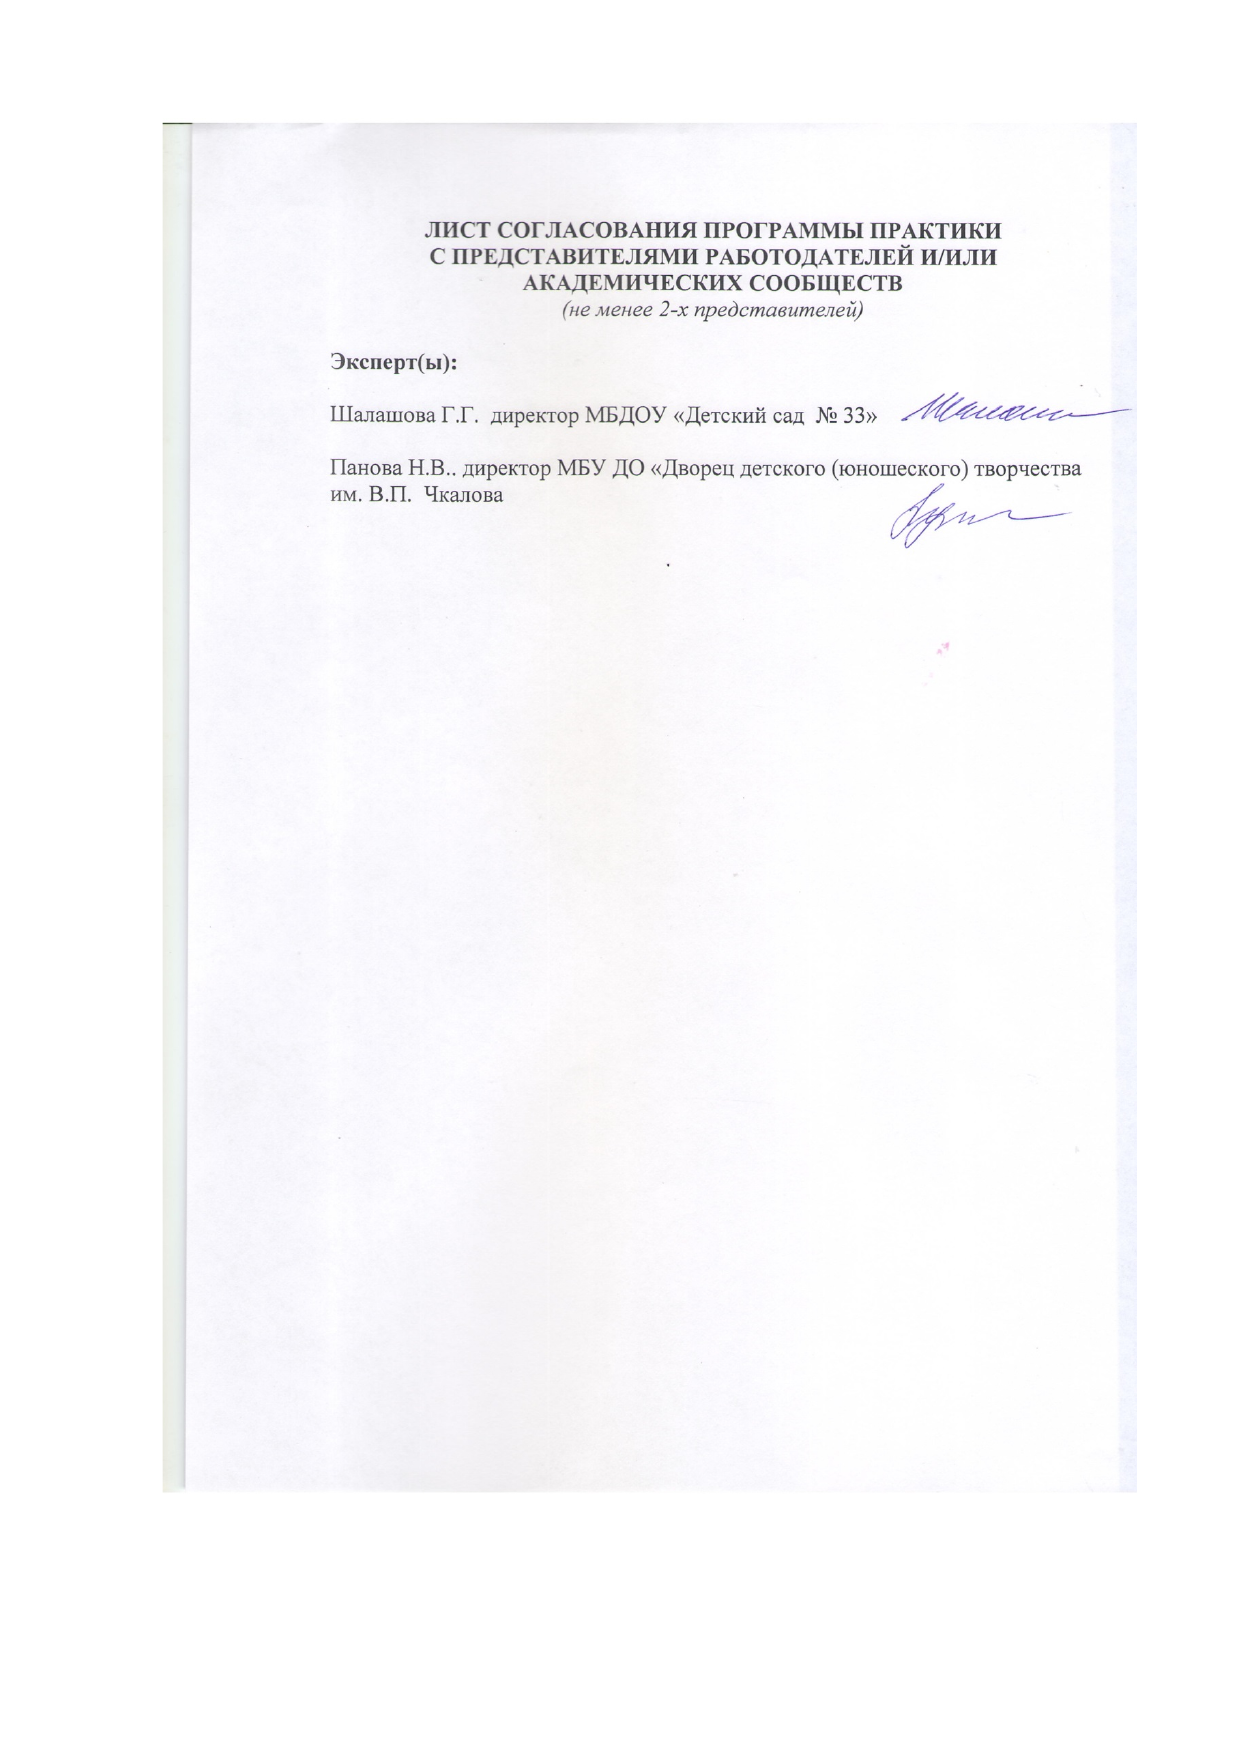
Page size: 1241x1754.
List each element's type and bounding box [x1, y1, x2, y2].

picture [162, 118, 1137, 1497]
